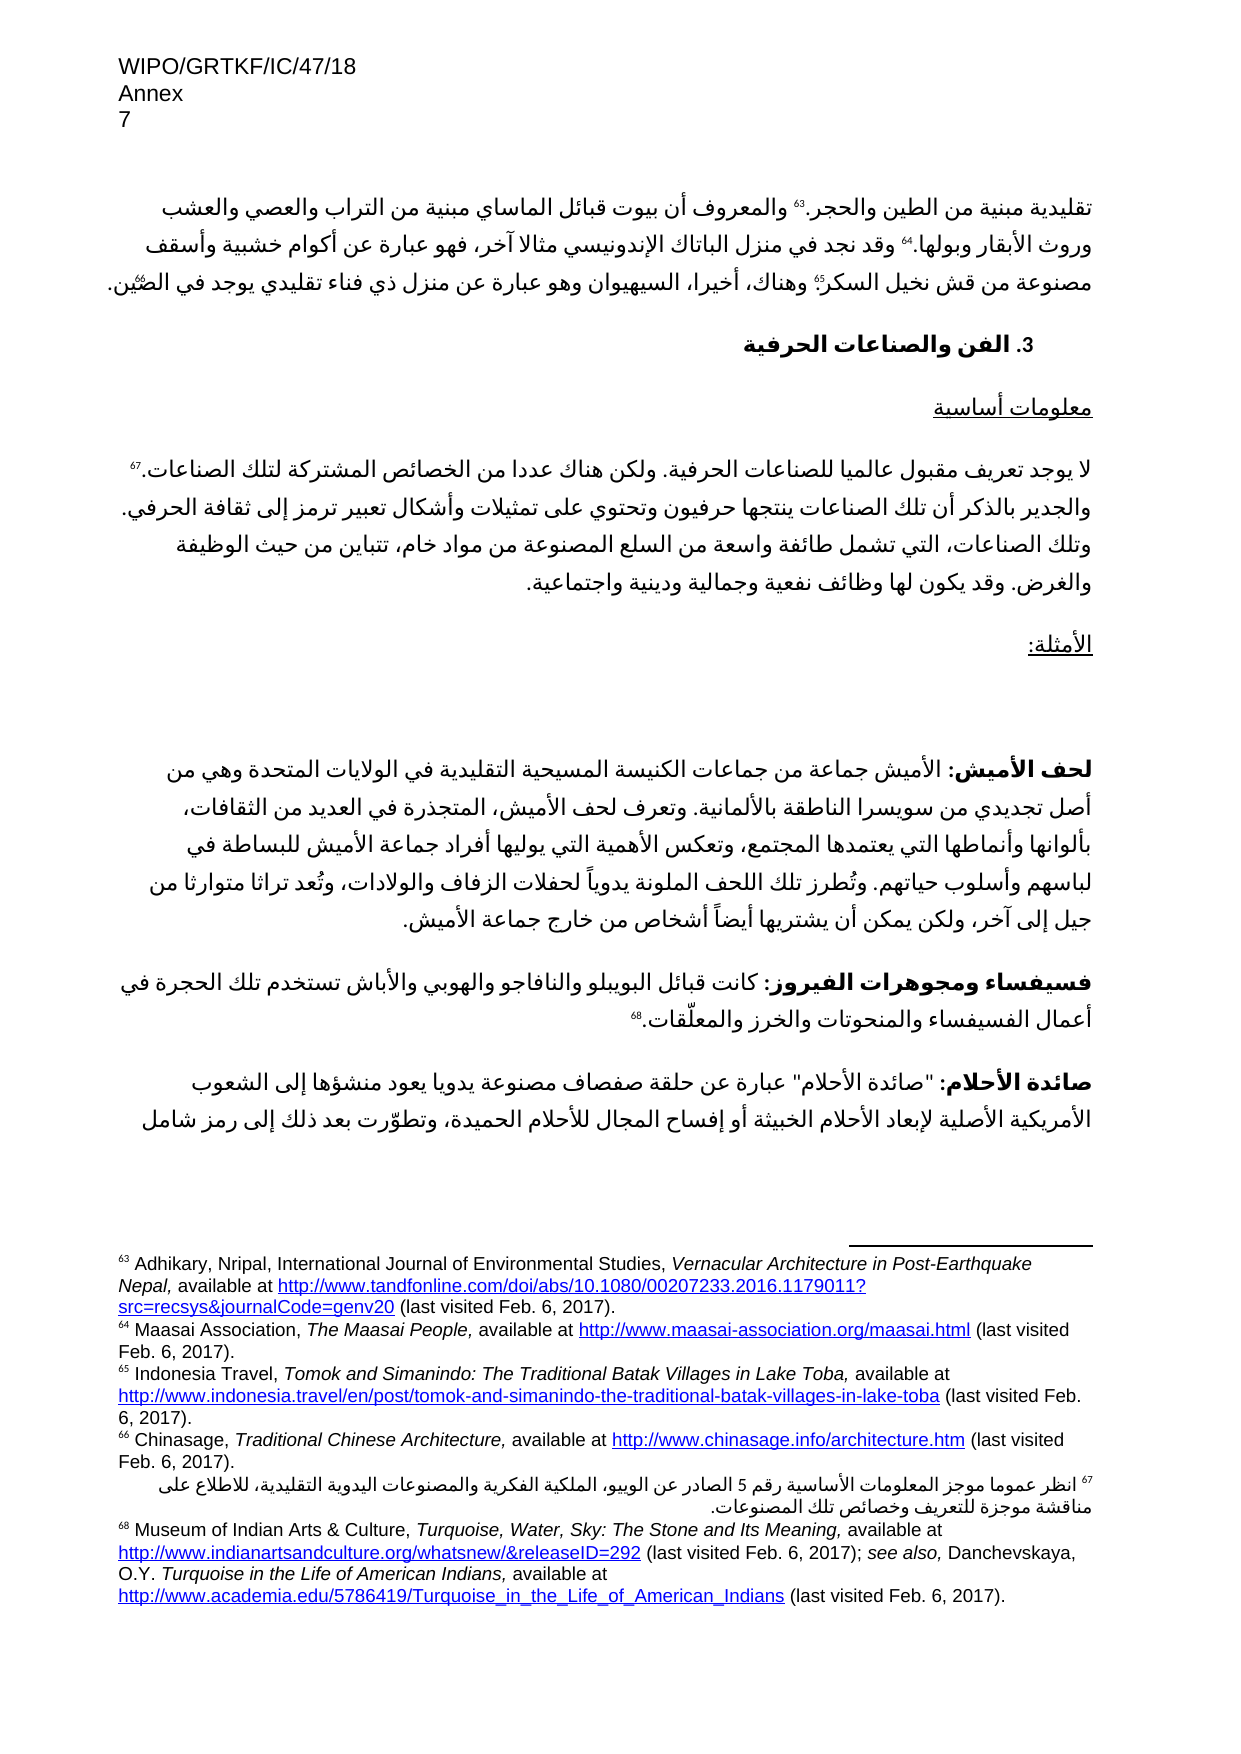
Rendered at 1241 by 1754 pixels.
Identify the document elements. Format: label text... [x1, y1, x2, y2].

text فسيفساء ومجوهرات الفيروز: كانت قبائل البويبلو والنافاجو والهوبي والأباش تستخدم تلك الحجرة في أعمال الفسيفساء والمنحوتات والخرز والمعلّقات. [118, 960, 1092, 1035]
text لا يوجد تعريف مقبول عالميا للصناعات الحرفية. ولكن هناك عددا من الخصائص المشتركة لتلك الصناعات. والجدير بالذكر أن تلك الصناعات ينتجها حرفيون وتحتوي على تمثيلات وأشكال تعبير ترمز إلى ثقافة الحرفي. وتلك الصناعات، التي تشمل طائفة واسعة من السلع المصنوعة من مواد خام، تتباين من حيث الوظيفة والغرض. وقد يكون لها وظائف نفعية وجمالية ودينية واجتماعية. [118, 447, 1092, 597]
text المساكن المستديمة: يمكن أن يعتبر البعض أن بعضا من فئات المساكن المستديمة يمثّل أشكالا من أشكال التعبير الثقافي التقليدي. ومنها، مثلا، الأكواخ الخشبية، التي هي عبارة عن هياكل سكنية تقليدية توجد في اسكندينافيا وشمال وشرق أوروبا وروسيا وأوكرانيا والولايات المتحدة الأمريكية. ويوجد، في نيبال، منازل تقليدية مبنية من الطين والحجر. والمعروف أن بيوت قبائل الماساي مبنية من التراب والعصي والعشب وروث الأبقار وبولها. وقد نجد في منزل الباتاك الإندونيسي مثالا آخر، فهو عبارة عن أكوام خشبية وأسقف مصنوعة من قش نخيل السكر. وهناك، أخيرا، السيهيوان وهو عبارة عن منزل ذي فناء تقليدي يوجد في الصين. [118, 185, 1092, 297]
text 3. الفن والصناعات الحرفية [118, 322, 1033, 360]
text الأمثلة: [118, 622, 1092, 660]
text صائدة الأحلام: "صائدة الأحلام" عبارة عن حلقة صفصاف مصنوعة يدويا يعود منشؤها إلى الشعوب الأمريكية الأصلية لإبعاد الأحلام الخبيثة أو إفساح المجال للأحلام الحميدة، وتطوّرت بعد ذلك إلى رمز شامل لكل تلك الشعوب. وتعتبر الشعوب الأصلية إنشاء صائد الأحلام عملاً مقدساً وتعتبر إنشاءها من قبل الغير عملاً مهيناً وشكلاً غير مرغوب فيه من الاستيلاء الثقافي. [118, 1060, 1092, 1172]
text معلومات أساسية [118, 385, 1092, 422]
text لحف الأميش: الأميش جماعة من جماعات الكنيسة المسيحية التقليدية في الولايات المتحدة وهي من أصل تجديدي من سويسرا الناطقة بالألمانية. وتعرف لحف الأميش، المتجذرة في العديد من الثقافات، بألوانها وأنماطها التي يعتمدها المجتمع، وتعكس الأهمية التي يوليها أفراد جماعة الأميش للبساطة في لباسهم وأسلوب حياتهم. وتُطرز تلك اللحف الملونة يدوياً لحفلات الزفاف والولادات، وتُعد تراثا متوارثا من جيل إلى آخر، ولكن يمكن أن يشتريها أيضاً أشخاص من خارج جماعة الأميش. [118, 747, 1092, 935]
